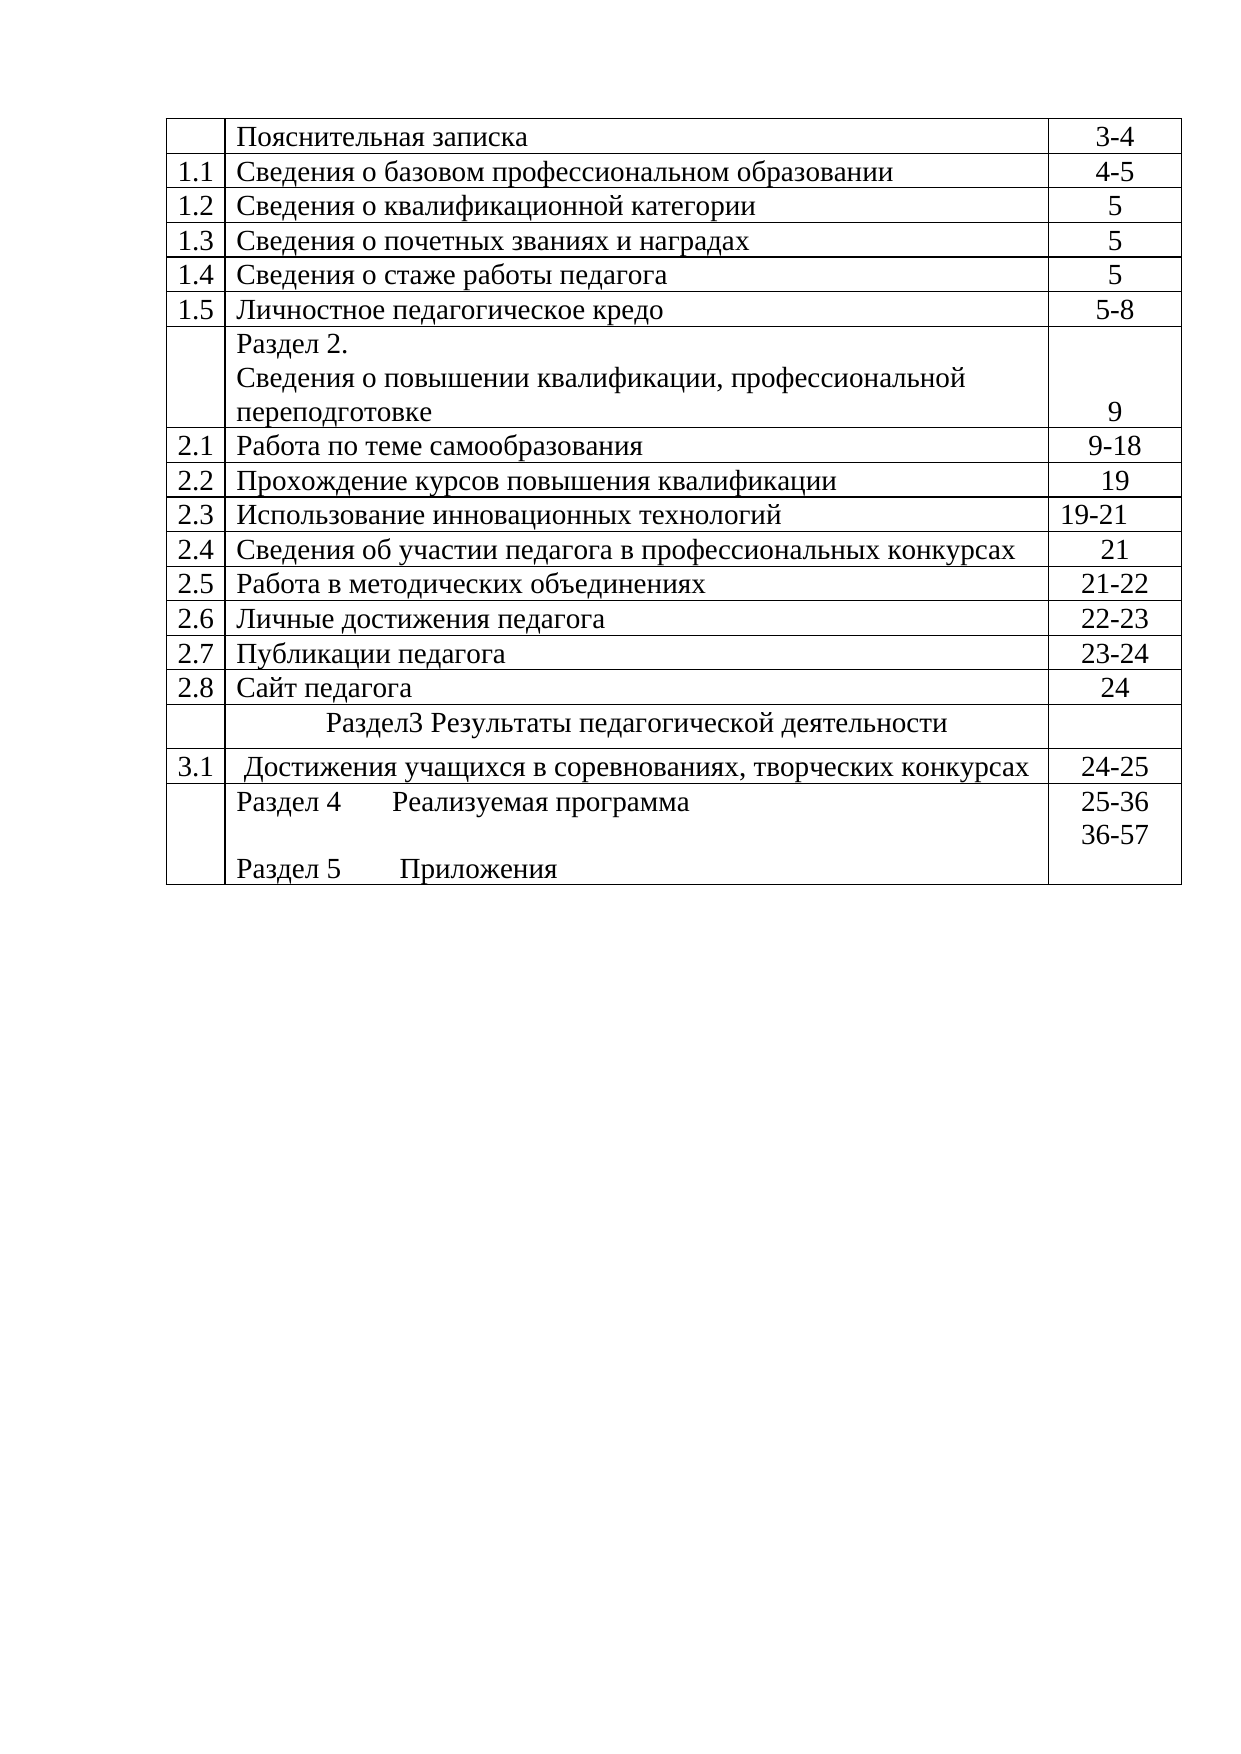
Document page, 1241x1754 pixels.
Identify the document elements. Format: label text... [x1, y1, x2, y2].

table_cell 2 3 3-4 [1049, 119, 1181, 153]
table_cell 1.1 [167, 154, 224, 187]
table_cell 21-22 [1049, 567, 1181, 600]
table_cell Раздел 4 Реализуемая программа Раздел 5 Приложения [226, 784, 1048, 884]
table_cell [167, 705, 224, 748]
table_cell Достижения учащихся в соревнованиях, творческих конкурсах [226, 749, 1048, 783]
table_cell Раздел 2. Сведения о повышении квалификации, профессиональной переподготовке [226, 327, 1048, 427]
table_cell 1.2 [167, 188, 224, 222]
table_cell 22-23 [1049, 601, 1181, 635]
table_cell 2.8 [167, 670, 224, 704]
table_cell [1049, 705, 1181, 748]
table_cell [226, 119, 1048, 153]
table_cell 5-8 [1049, 292, 1181, 326]
table_cell Работа в методических объединениях [226, 567, 1048, 600]
table_cell Использование инновационных технологий [226, 498, 1048, 531]
table_cell 9-18 [1049, 428, 1181, 462]
table_cell 19 [1049, 463, 1181, 496]
table_cell Публикации педагога [226, 636, 1048, 669]
table_cell [167, 784, 224, 884]
table_cell 19-21 [1049, 498, 1181, 531]
table_cell 21 [1049, 532, 1181, 566]
table_cell Личные достижения педагога [226, 601, 1048, 635]
table_cell Сведения о базовом профессиональном образовании [226, 154, 1048, 187]
table_cell Сайт педагога [226, 670, 1048, 704]
table_cell Прохождение курсов повышения квалификации [226, 463, 1048, 496]
table_cell 2.1 [167, 428, 224, 462]
table_cell 9 [1049, 327, 1181, 427]
table_cell 2.6 [167, 601, 224, 635]
table_cell [167, 119, 224, 153]
table_cell Раздел3 Результаты педагогической деятельности [226, 705, 1048, 748]
table_cell 2.2 [167, 463, 224, 496]
table_cell Сведения об участии педагога в профессиональных конкурсах [226, 532, 1048, 566]
table_cell Сведения о квалификационной категории [226, 188, 1048, 222]
table_cell 1.5 [167, 292, 224, 326]
table_cell 24 [1049, 670, 1181, 704]
table_cell 25-36 36-57 [1049, 784, 1181, 884]
table_cell 3.1 [167, 749, 224, 783]
table_cell 5 [1049, 188, 1181, 222]
table_cell 1.4 [167, 258, 224, 291]
table_cell 5 [1049, 258, 1181, 291]
table_cell Сведения о почетных званиях и наградах [226, 223, 1048, 256]
table_cell Работа по теме самообразования [226, 428, 1048, 462]
table_cell 1.3 [167, 223, 224, 256]
table_cell Личностное педагогическое кредо [226, 292, 1048, 326]
table_cell 23-24 [1049, 636, 1181, 669]
table_cell 2.5 [167, 567, 224, 600]
table_cell 2.4 [167, 532, 224, 566]
table_cell [167, 327, 224, 427]
table_cell Сведения о стаже работы педагога [226, 258, 1048, 291]
table_cell 2.7 [167, 636, 224, 669]
table_cell 4-5 [1049, 154, 1181, 187]
table_cell 24-25 [1049, 749, 1181, 783]
table_cell 2.3 [167, 498, 224, 531]
table_cell 5 [1049, 223, 1181, 256]
